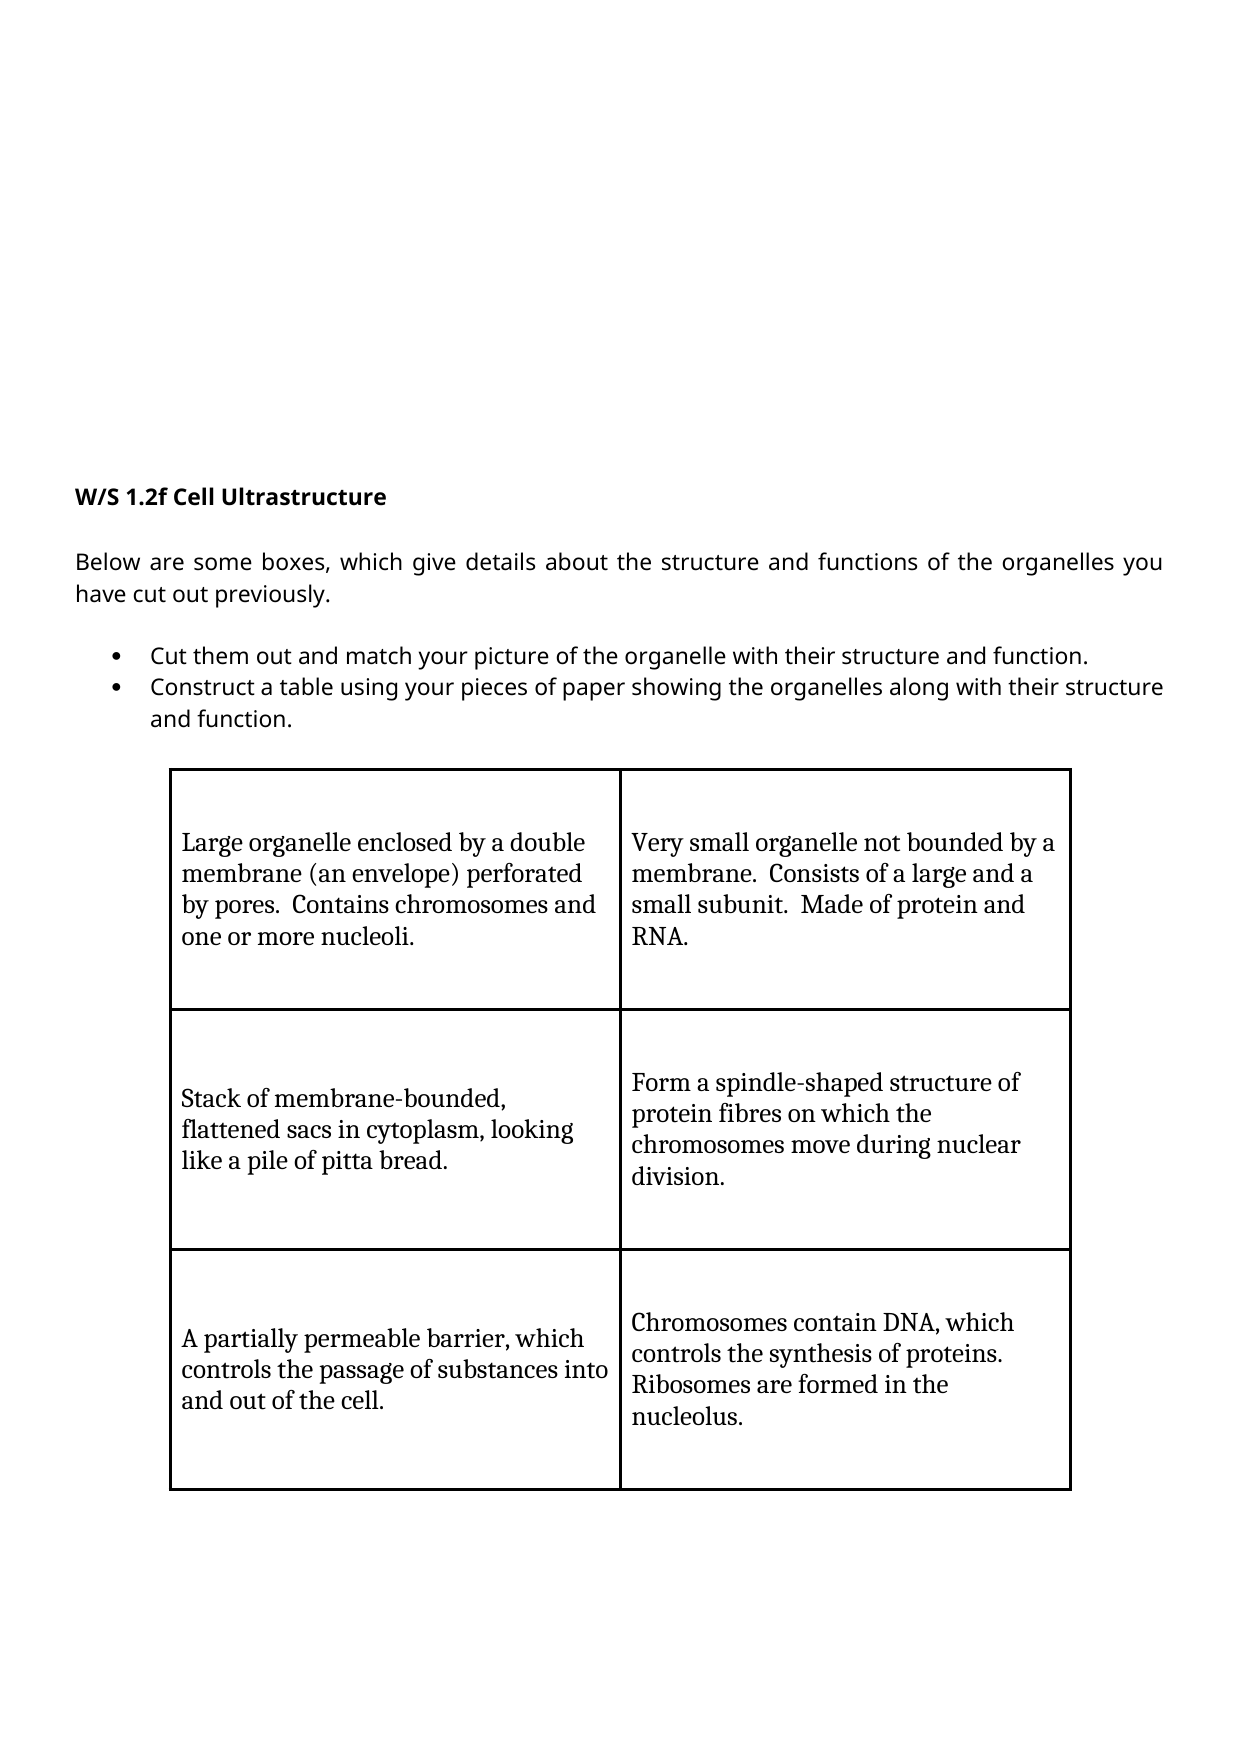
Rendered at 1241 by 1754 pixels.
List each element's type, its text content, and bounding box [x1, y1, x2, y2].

text Below are some boxes, which give details about the structure and functions of the organelles you have cut out previously. [75, 546, 1165, 609]
list Construct a table using your pieces of paper showing the organelles along with their structure and function. [112, 671, 1165, 734]
list Cut them out and match your picture of the organelle with their structure and function. [112, 640, 1165, 671]
table_cell A partially permeable barrier, which controls the passage of substances into and out of the cell. [172, 1251, 619, 1488]
table_cell Stack of membrane-bounded, flattened sacs in cytoplasm, looking like a pile of pitta bread. [172, 1011, 619, 1248]
table_header Large organelle enclosed by a double membrane (an envelope) perforated by pores. Contains chromosomes and one or more nucleoli. [172, 771, 619, 1008]
table_header Very small organelle not bounded by a membrane. Consists of a large and a small subunit. Made of protein and RNA. [622, 771, 1069, 1008]
table_cell Chromosomes contain DNA, which controls the synthesis of proteins. Ribosomes are formed in the nucleolus. [622, 1251, 1069, 1488]
table_cell Form a spindle-shaped structure of protein fibres on which the chromosomes move during nuclear division. [622, 1011, 1069, 1248]
text W/S 1.2f Cell Ultrastructure [75, 481, 1165, 512]
